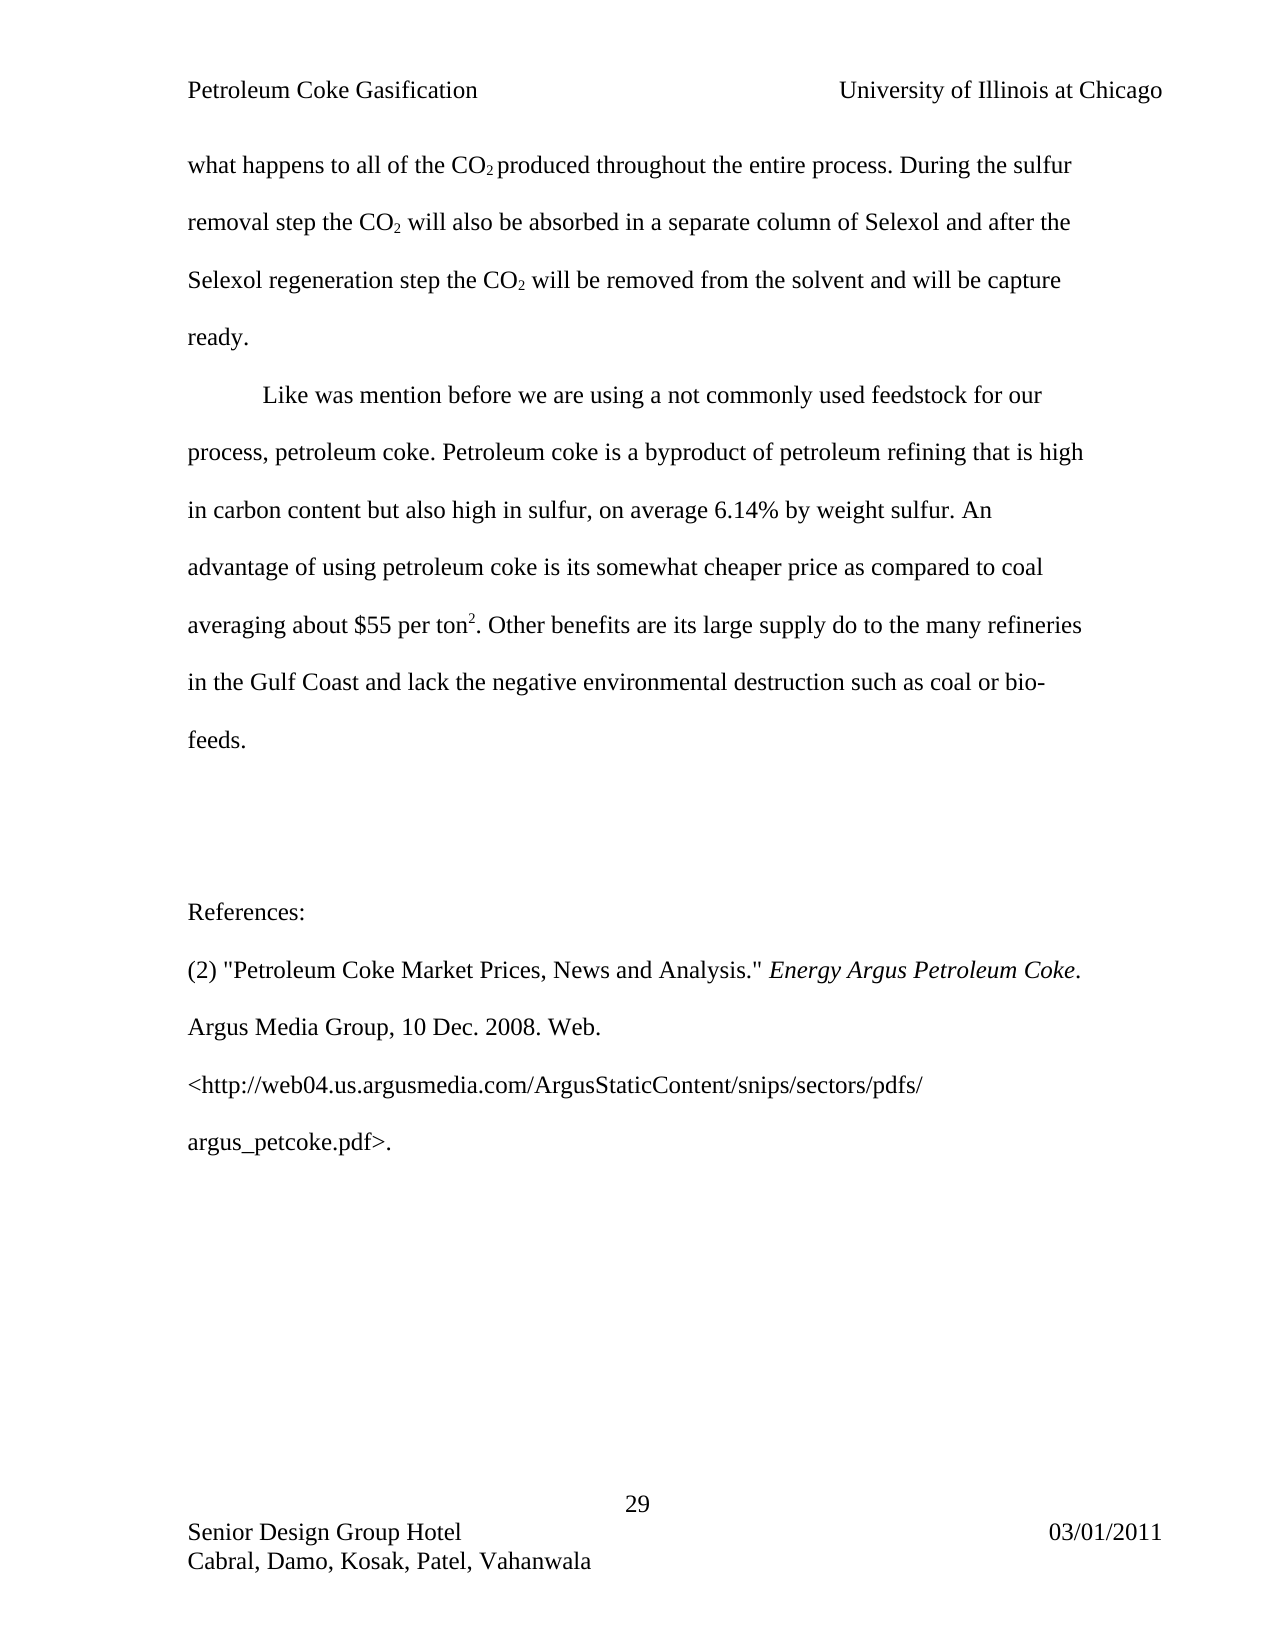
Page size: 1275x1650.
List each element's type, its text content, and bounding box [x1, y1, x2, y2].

text References: [187, 897, 1087, 926]
text Like was mention before we are using a not commonly used feedstock for our process, petroleum coke. Petroleum coke is a byproduct of petroleum refining that is high in carbon content but also high in sulfur, on average 6.14% by weight sulfur. An advantage of using petroleum coke is its somewhat cheaper price as compared to coal averaging about $55 per ton2. Other benefits are its large supply do to the many refineries in the Gulf Coast and lack the negative environmental destruction such as coal or bio-feeds. [187, 380, 1087, 754]
text (2) "Petroleum Coke Market Prices, News and Analysis." Energy Argus Petroleum Coke. Argus Media Group, 10 Dec. 2008. Web. <http://web04.us.argusmedia.com/ArgusStaticContent/snips/sectors/pdfs/argus_petcoke.pdf>. [187, 955, 1087, 1156]
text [187, 150, 1087, 351]
